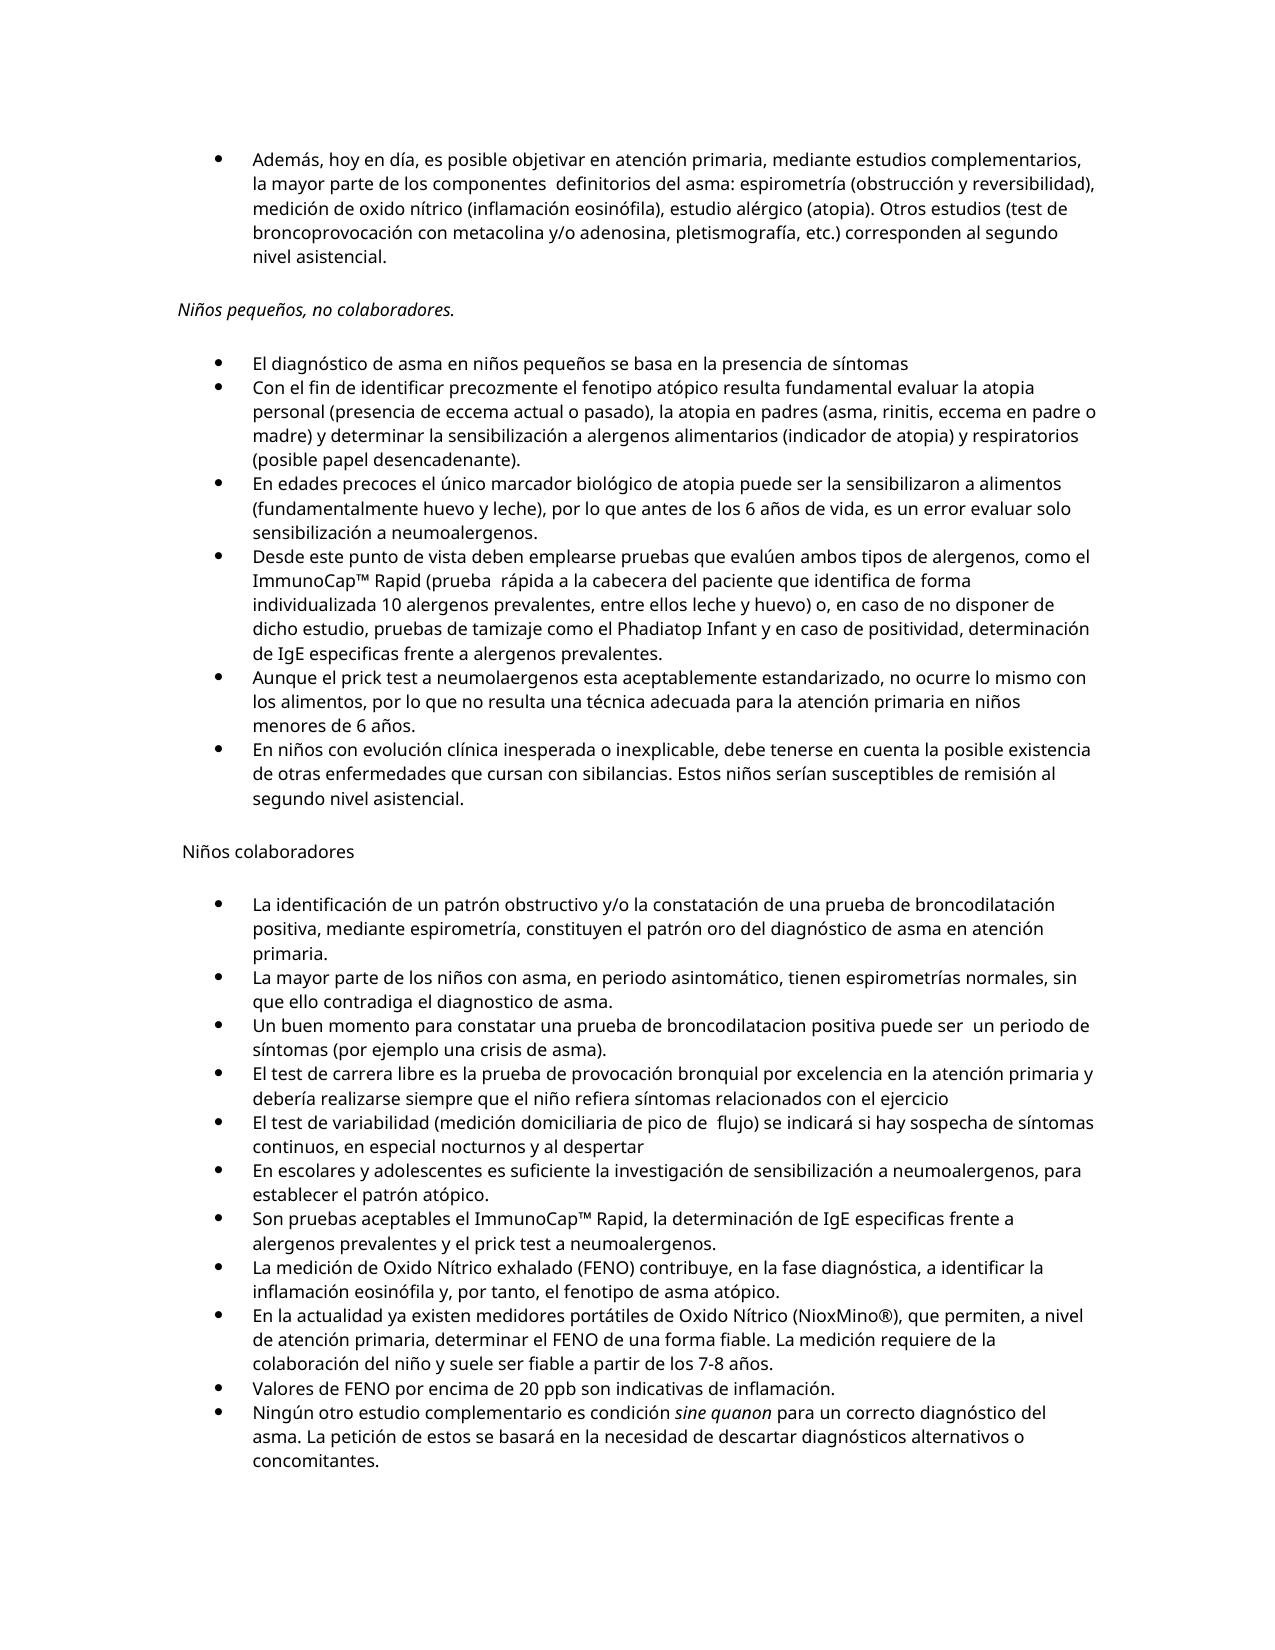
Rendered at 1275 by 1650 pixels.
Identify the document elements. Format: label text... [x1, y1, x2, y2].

list En escolares y adolescentes es suficiente la investigación de sensibilización a neumoalergenos, para establecer el patrón atópico. [215, 1158, 1098, 1207]
list Desde este punto de vista deben emplearse pruebas que evalúen ambos tipos de alergenos, como el ImmunoCap™ Rapid (prueba rápida a la cabecera del paciente que identifica de forma individualizada 10 alergenos prevalentes, entre ellos leche y huevo) o, en caso de no disponer de dicho estudio, pruebas de tamizaje como el Phadiatop Infant y en caso de positividad, determinación de IgE especificas frente a alergenos prevalentes. [215, 544, 1098, 665]
text Niños colaboradores [177, 839, 1098, 863]
list La identificación de un patrón obstructivo y/o la constatación de una prueba de broncodilatación positiva, mediante espirometría, constituyen el patrón oro del diagnóstico de asma en atención primaria. [215, 893, 1098, 965]
list Valores de FENO por encima de 20 ppb son indicativas de inflamación. [215, 1376, 1098, 1400]
list El test de variabilidad (medición domiciliaria de pico de flujo) se indicará si hay sospecha de síntomas continuos, en especial nocturnos y al despertar [215, 1110, 1098, 1158]
list Un buen momento para constatar una prueba de broncodilatacion positiva puede ser un periodo de síntomas (por ejemplo una crisis de asma). [215, 1013, 1098, 1062]
list Con el fin de identificar precozmente el fenotipo atópico resulta fundamental evaluar la atopia personal (presencia de eccema actual o pasado), la atopia en padres (asma, rinitis, eccema en padre o madre) y determinar la sensibilización a alergenos alimentarios (indicador de atopia) y respiratorios (posible papel desencadenante). [215, 375, 1098, 472]
list La mayor parte de los niños con asma, en periodo asintomático, tienen espirometrías normales, sin que ello contradiga el diagnostico de asma. [215, 965, 1098, 1013]
text Niños pequeños, no colaboradores. [177, 298, 1098, 322]
list En la actualidad ya existen medidores portátiles de Oxido Nítrico (NioxMino®), que permiten, a nivel de atención primaria, determinar el FENO de una forma fiable. La medición requiere de la colaboración del niño y suele ser fiable a partir de los 7-8 años. [215, 1303, 1098, 1376]
list En edades precoces el único marcador biológico de atopia puede ser la sensibilizaron a alimentos (fundamentalmente huevo y leche), por lo que antes de los 6 años de vida, es un error evaluar solo sensibilización a neumoalergenos. [215, 472, 1098, 544]
list En niños con evolución clínica inesperada o inexplicable, debe tenerse en cuenta la posible existencia de otras enfermedades que cursan con sibilancias. Estos niños serían susceptibles de remisión al segundo nivel asistencial. [215, 738, 1098, 810]
list Además, hoy en día, es posible objetivar en atención primaria, mediante estudios complementarios, la mayor parte de los componentes definitorios del asma: espirometría (obstrucción y reversibilidad), medición de oxido nítrico (inflamación eosinófila), estudio alérgico (atopia). Otros estudios (test de broncoprovocación con metacolina y/o adenosina, pletismografía, etc.) corresponden al segundo nivel asistencial. [215, 148, 1098, 268]
list Son pruebas aceptables el ImmunoCap™ Rapid, la determinación de IgE especificas frente a alergenos prevalentes y el prick test a neumoalergenos. [215, 1207, 1098, 1255]
list Aunque el prick test a neumolaergenos esta aceptablemente estandarizado, no ocurre lo mismo con los alimentos, por lo que no resulta una técnica adecuada para la atención primaria en niños menores de 6 años. [215, 665, 1098, 738]
list Ningún otro estudio complementario es condición sine quanon para un correcto diagnóstico del asma. La petición de estos se basará en la necesidad de descartar diagnósticos alternativos o concomitantes. [215, 1400, 1098, 1473]
list El test de carrera libre es la prueba de provocación bronquial por excelencia en la atención primaria y debería realizarse siempre que el niño refiera síntomas relacionados con el ejercicio [215, 1062, 1098, 1110]
list El diagnóstico de asma en niños pequeños se basa en la presencia de síntomas [215, 351, 1098, 375]
list La medición de Oxido Nítrico exhalado (FENO) contribuye, en la fase diagnóstica, a identificar la inflamación eosinófila y, por tanto, el fenotipo de asma atópico. [215, 1255, 1098, 1303]
